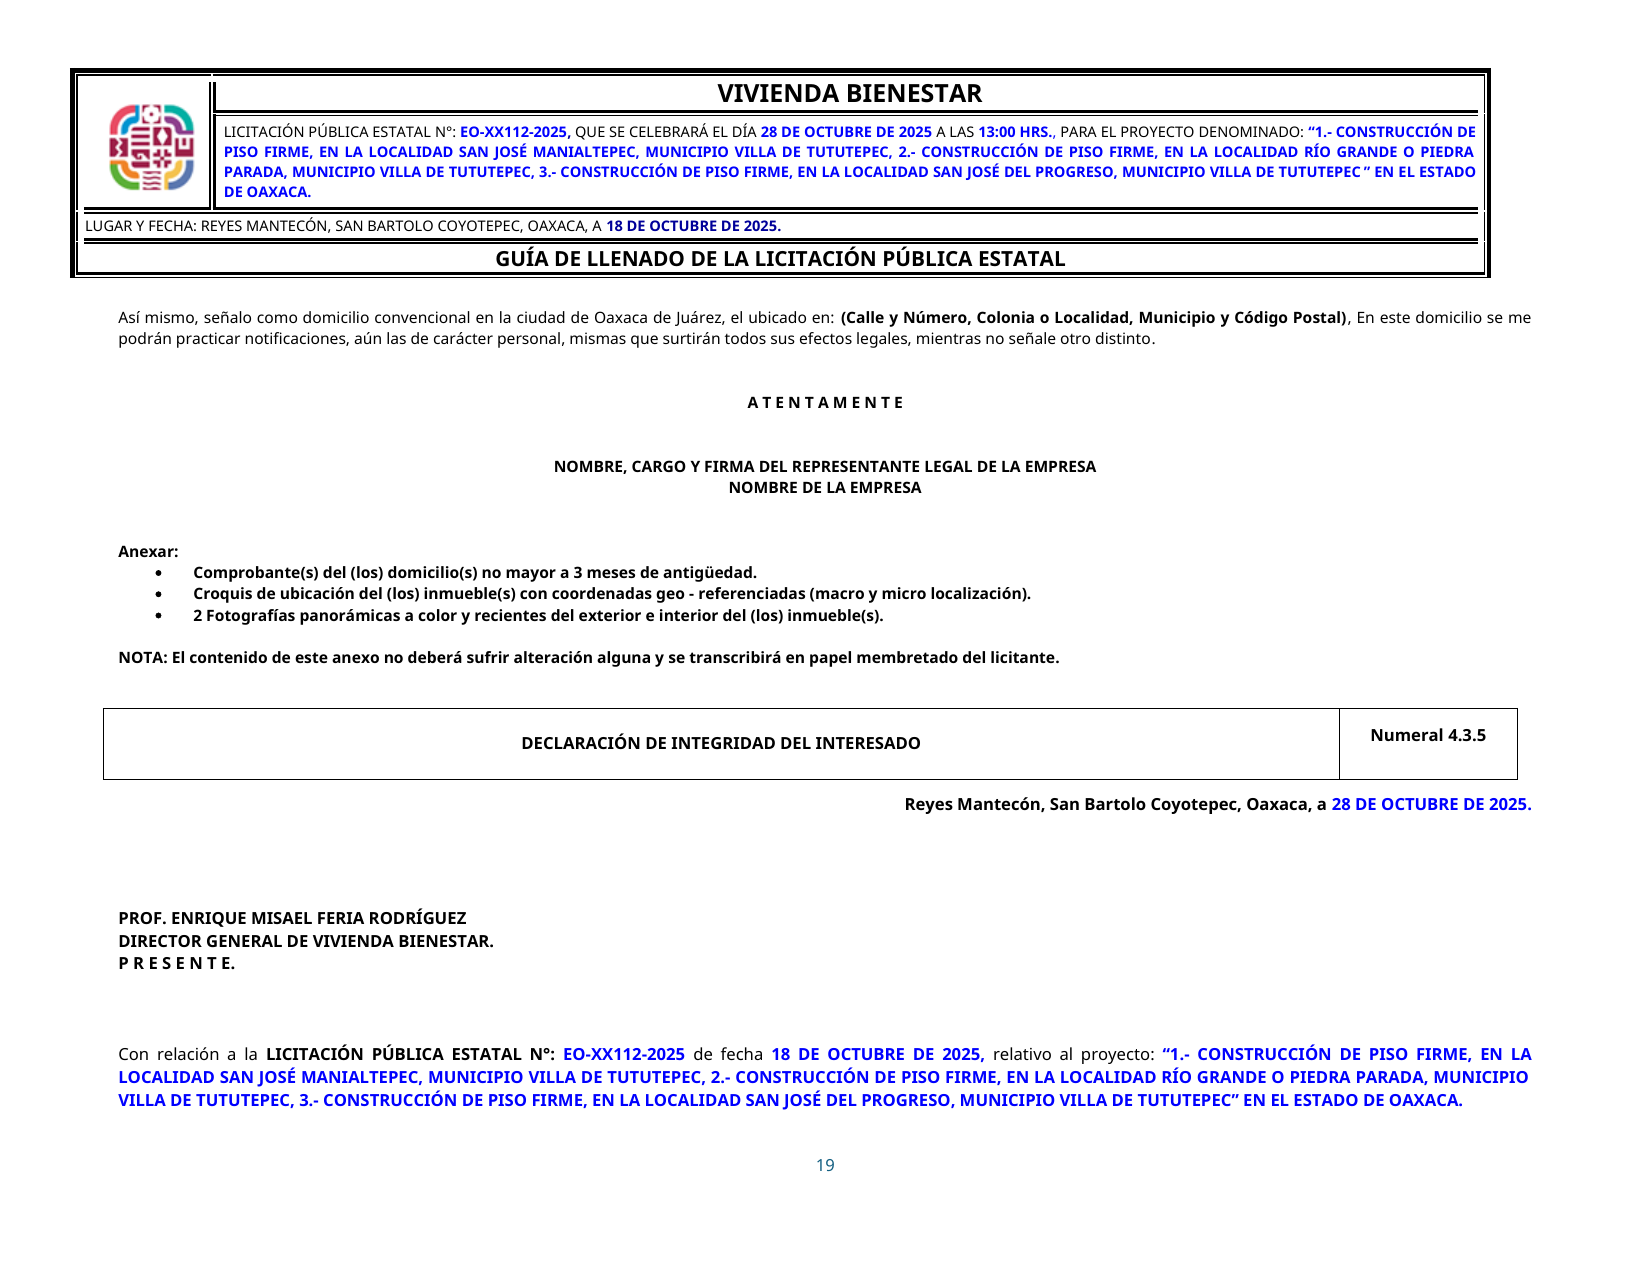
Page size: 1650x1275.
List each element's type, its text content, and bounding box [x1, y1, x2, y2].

text NOMBRE DE LA EMPRESA [118, 477, 1532, 498]
text A T E N T A M E N T E [118, 392, 1532, 413]
list Croquis de ubicación del (los) inmueble(s) con coordenadas geo - referenciadas (macro y micro localización). [156, 583, 1532, 604]
text NOMBRE, CARGO Y FIRMA DEL REPRESENTANTE LEGAL DE LA EMPRESA [118, 456, 1532, 477]
table_header DECLARACIÓN DE INTEGRIDAD DEL INTERESADO [104, 709, 1339, 779]
text Anexar: [118, 541, 1532, 562]
list 2 Fotografías panorámicas a color y recientes del exterior e interior del (los) inmueble(s). [156, 604, 1532, 626]
text Reyes Mantecón, San Bartolo Coyotepec, Oaxaca, a 28 DE OCTUBRE DE 2025. [118, 752, 1532, 816]
list Comprobante(s) del (los) domicilio(s) no mayor a 3 meses de antigüedad. [156, 562, 1532, 583]
list Con relación a la LICITACIÓN PÚBLICA ESTATAL N°: EO-XX112-2025 de fecha 18 DE OCTUBRE DE 2025, relativo al proyecto: “1.- CONSTRUCCIÓN DE PISO FIRME, EN LA LOCALIDAD SAN JOSÉ MANIALTEPEC, MUNICIPIO VILLA DE TUTUTEPEC, 2.- CONSTRUCCIÓN DE PISO FIRME, EN LA LOCALIDAD RÍO GRANDE O PIEDRA PARADA, MUNICIPIO VILLA DE TUTUTEPEC, 3.- CONSTRUCCIÓN DE PISO FIRME, EN LA LOCALIDAD SAN JOSÉ DEL PROGRESO, MUNICIPIO VILLA DE TUTUTEPEC” EN EL ESTADO DE OAXACA. [118, 1043, 1532, 1111]
text Así mismo, señalo como domicilio convencional en la ciudad de Oaxaca de Juárez, el ubicado en: (Calle y Número, Colonia o Localidad, Municipio y Código Postal), En este domicilio se me podrán practicar notificaciones, aún las de carácter personal, mismas que surtirán todos sus efectos legales, mientras no señale otro distinto. [118, 307, 1532, 349]
text DIRECTOR GENERAL DE VIVIENDA BIENESTAR. [118, 929, 1532, 952]
table_header Numeral 4.3.5 [1340, 709, 1517, 779]
picture [98, 97, 205, 196]
text PROF. ENRIQUE MISAEL FERIA RODRÍGUEZ [118, 907, 1532, 929]
text P R E S E N T E. [118, 952, 1532, 975]
text NOTA: El contenido de este anexo no deberá sufrir alteración alguna y se transcribirá en papel membretado del licitante. [118, 647, 1532, 668]
